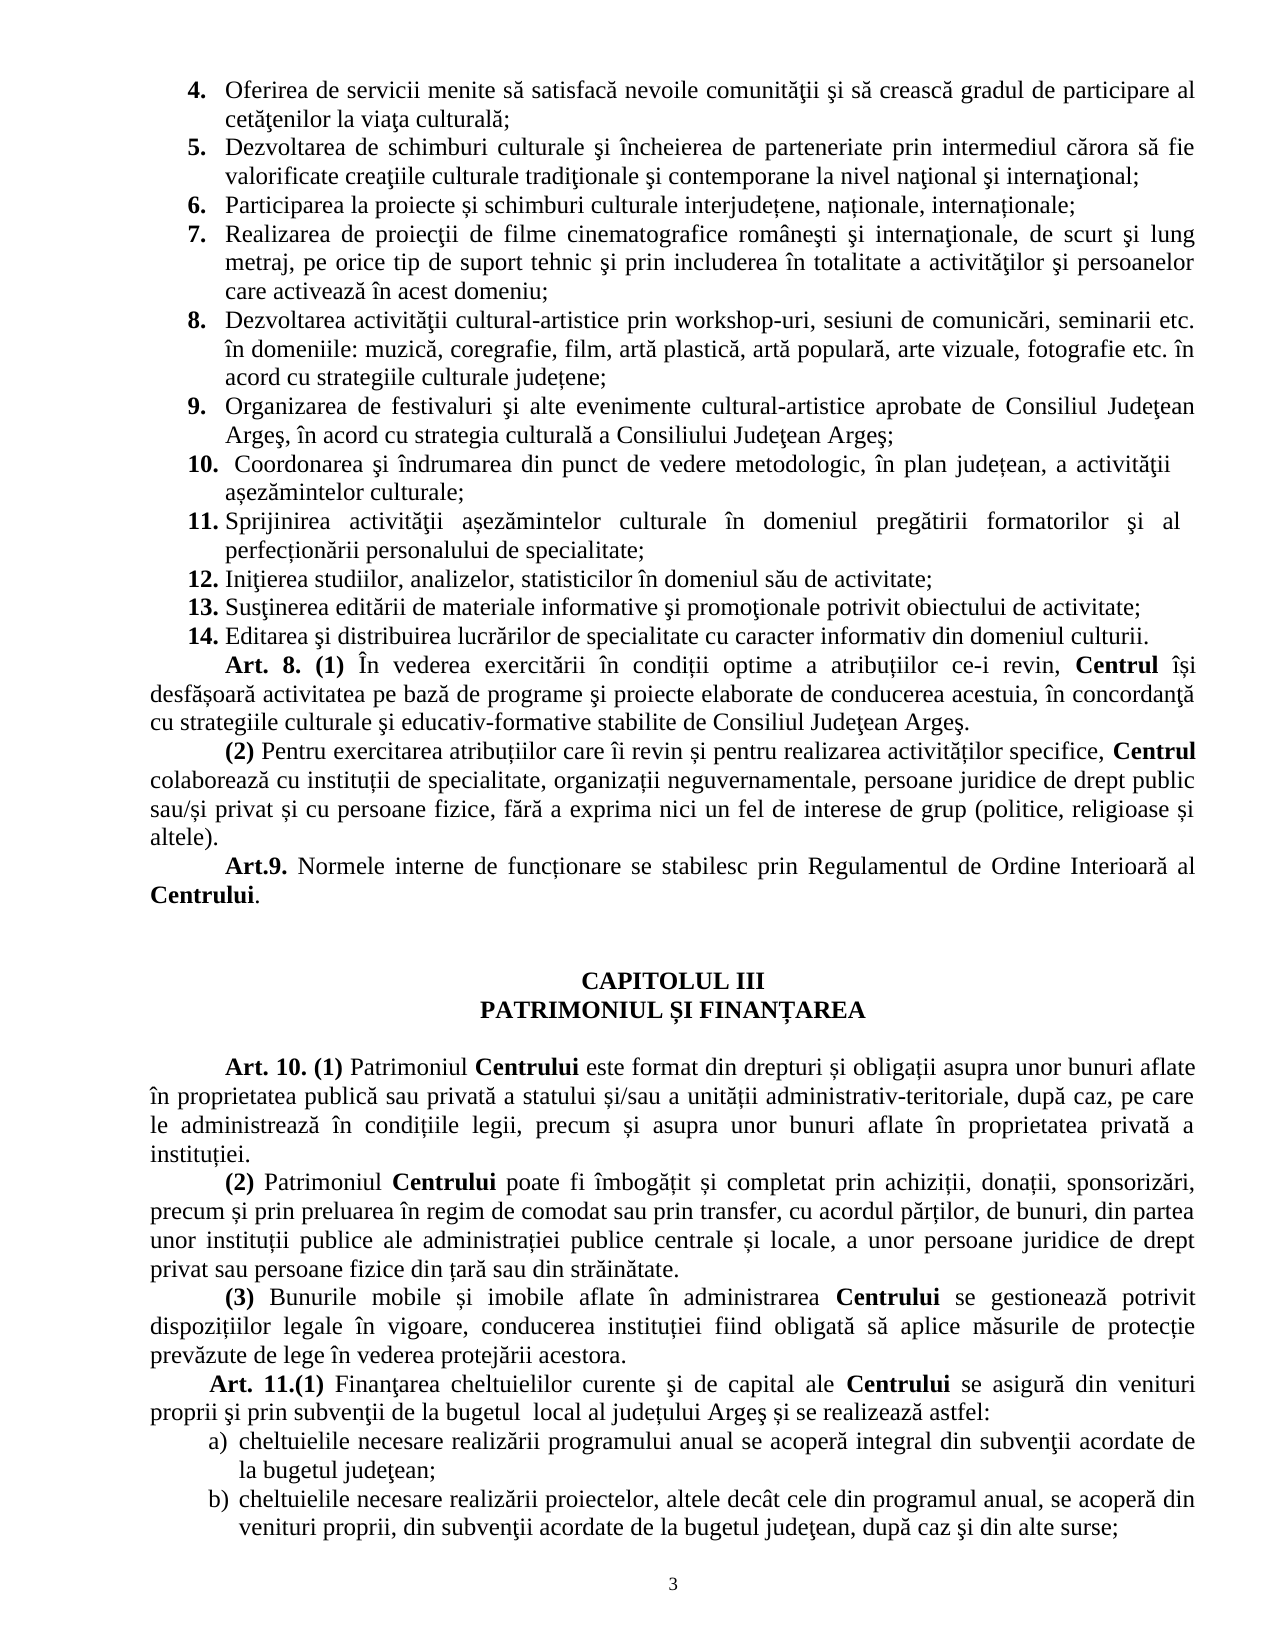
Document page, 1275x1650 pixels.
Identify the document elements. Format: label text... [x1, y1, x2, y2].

text (2) Patrimoniul Centrului poate fi îmbogățit și completat prin achiziții, donații, sponsorizări, precum și prin preluarea în regim de comodat sau prin transfer, cu acordul părților, de bunuri, din partea unor instituții publice ale administrației publice centrale și locale, a unor persoane juridice de drept privat sau persoane fizice din țară sau din străinătate. [150, 1167, 1196, 1282]
text PATRIMONIUL ȘI FINANȚAREA [150, 995, 1196, 1024]
text (2) Pentru exercitarea atribuțiilor care îi revin și pentru realizarea activităților specifice, Centrul colaborează cu instituții de specialitate, organizații neguvernamentale, persoane juridice de drept public sau/și privat și cu persoane fizice, fără a exprima nici un fel de interese de grup (politice, religioase și altele). [150, 736, 1196, 851]
list cheltuielile necesare realizării programului anual se acoperă integral din subvenţii acordate de la bugetul judeţean; [208, 1426, 1196, 1484]
list cheltuielile necesare realizării proiectelor, altele decât cele din programul anual, se acoperă din venituri proprii, din subvenţii acordate de la bugetul judeţean, după caz şi din alte surse; [208, 1484, 1196, 1541]
list Sprijinirea activităţii așezămintelor culturale în domeniul pregătirii formatorilor şi al perfecționării personalului de specialitate; [187, 506, 1181, 564]
text (3) Bunurile mobile și imobile aflate în administrarea Centrului se gestionează potrivit dispozițiilor legale în vigoare, conducerea instituției fiind obligată să aplice măsurile de protecție prevăzute de lege în vederea protejării acestora. [150, 1282, 1196, 1369]
list Iniţierea studiilor, analizelor, statisticilor în domeniul său de activitate; [187, 564, 1196, 592]
list Dezvoltarea de schimburi culturale şi încheierea de parteneriate prin intermediul cărora să fie valorificate creaţiile culturale tradiţionale şi contemporane la nivel naţional şi internaţional; [187, 132, 1196, 190]
text CAPITOLUL III [150, 966, 1196, 995]
list Organizarea de festivaluri şi alte evenimente cultural-artistice aprobate de Consiliul Judeţean Argeş, în acord cu strategia culturală a Consiliului Judeţean Argeş; [187, 391, 1196, 449]
text Art. 11.(1) Finanţarea cheltuielilor curente şi de capital ale Centrului se asigură din venituri proprii şi prin subvenţii de la bugetul local al județului Argeş și se realizează astfel: [150, 1369, 1196, 1426]
list Participarea la proiecte și schimburi culturale interjudețene, naționale, internaționale; [187, 190, 1196, 219]
text Art. 8. (1) În vederea exercitării în condiții optime a atribuțiilor ce-i revin, Centrul își desfășoară activitatea pe bază de programe şi proiecte elaborate de conducerea acestuia, în concordanţă cu strategiile culturale şi educativ-formative stabilite de Consiliul Judeţean Argeş. [150, 650, 1196, 736]
list Oferirea de servicii menite să satisfacă nevoile comunităţii şi să crească gradul de participare al cetăţenilor la viaţa culturală; [187, 75, 1196, 132]
list Editarea şi distribuirea lucrărilor de specialitate cu caracter informativ din domeniul culturii. [187, 621, 1196, 650]
list Coordonarea şi îndrumarea din punct de vedere metodologic, în plan județean, a activităţii așezămintelor culturale; [187, 449, 1173, 506]
list Dezvoltarea activităţii cultural-artistice prin workshop-uri, sesiuni de comunicări, seminarii etc. în domeniile: muzică, coregrafie, film, artă plastică, artă populară, arte vizuale, fotografie etc. în acord cu strategiile culturale județene; [187, 305, 1196, 391]
text Art. 10. (1) Patrimoniul Centrului este format din drepturi și obligații asupra unor bunuri aflate în proprietatea publică sau privată a statului și/sau a unității administrativ-teritoriale, după caz, pe care le administrează în condițiile legii, precum și asupra unor bunuri aflate în proprietatea privată a instituției. [150, 1052, 1196, 1167]
text Art.9. Normele interne de funcționare se stabilesc prin Regulamentul de Ordine Interioară al Centrului. [150, 851, 1196, 909]
list Realizarea de proiecţii de filme cinematografice româneşti şi internaţionale, de scurt şi lung metraj, pe orice tip de suport tehnic şi prin includerea în totalitate a activităţilor şi persoanelor care activează în acest domeniu; [187, 219, 1196, 305]
list Susţinerea editării de materiale informative şi promoţionale potrivit obiectului de activitate; [187, 592, 1196, 621]
